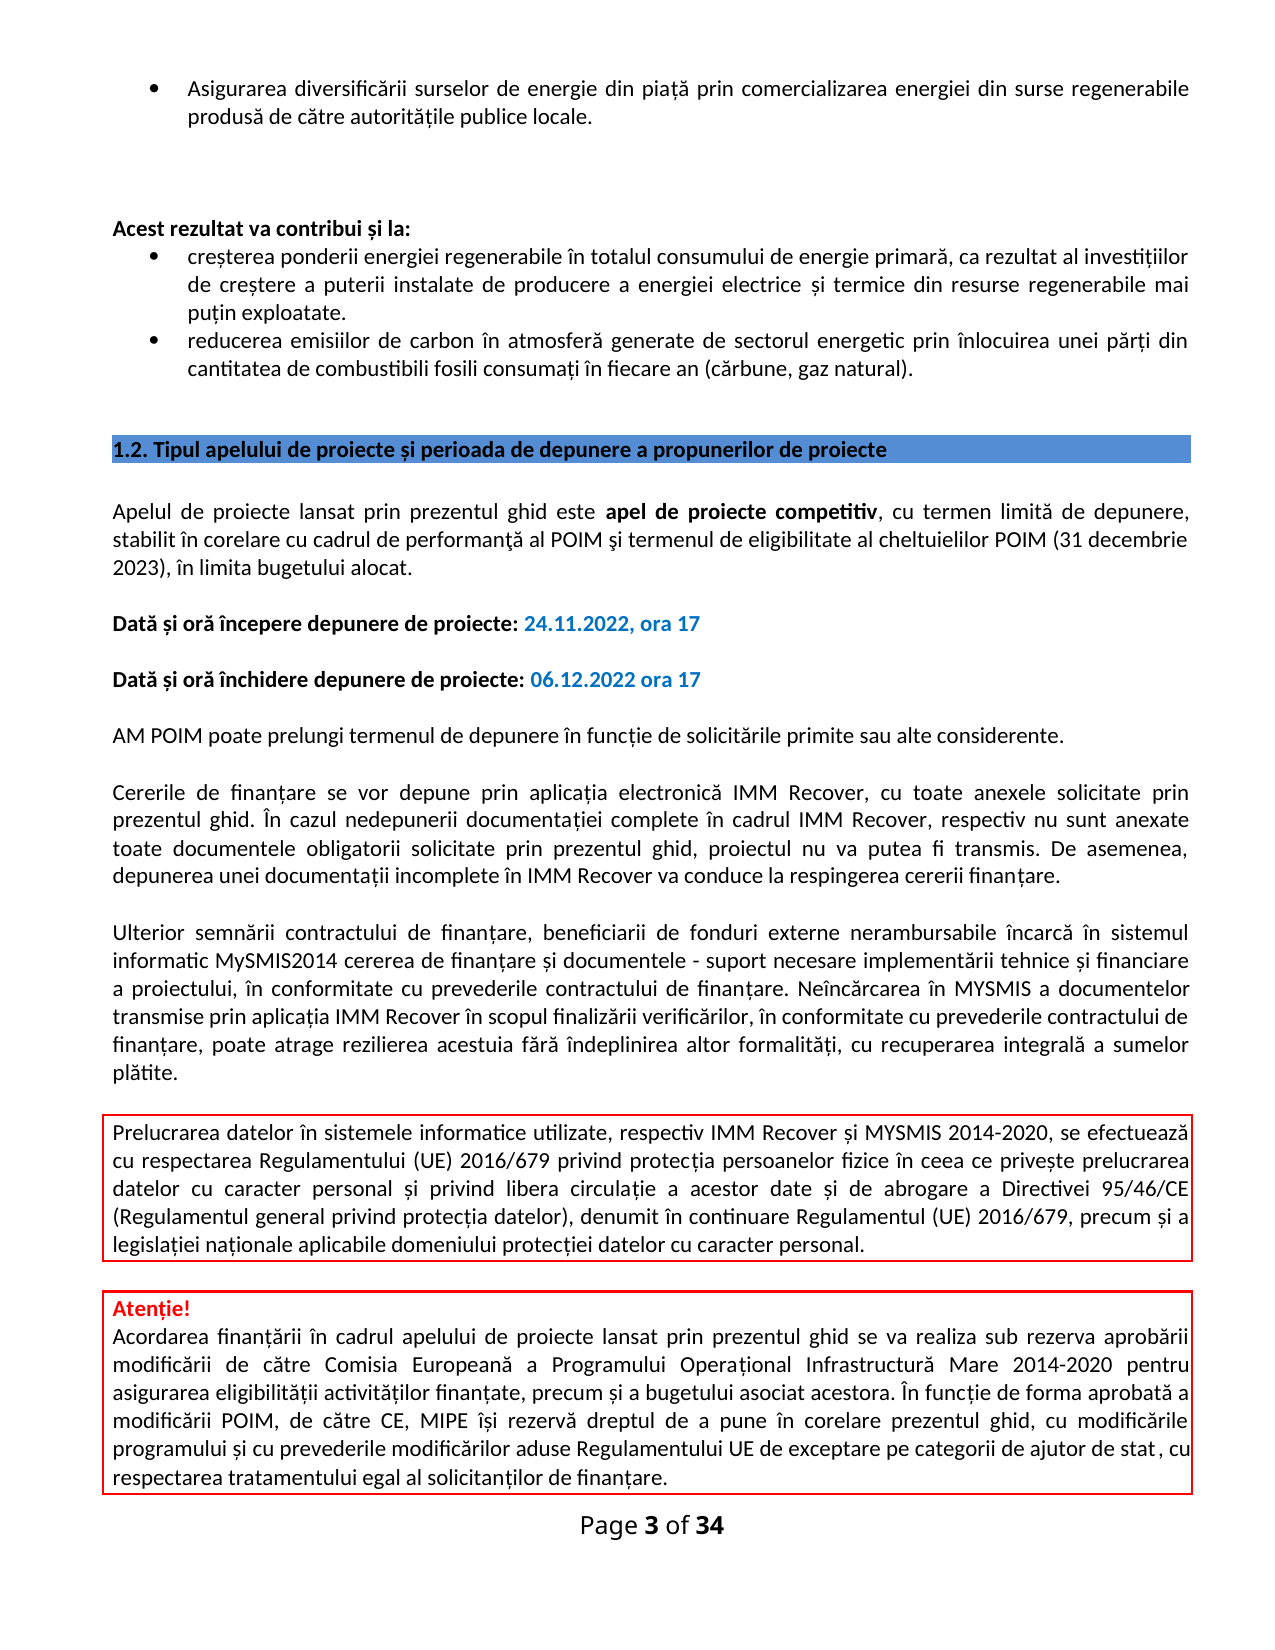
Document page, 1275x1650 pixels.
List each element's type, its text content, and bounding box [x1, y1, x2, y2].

text Dată şi oră închidere depunere de proiecte: 06.12.2022 ora 17 [112, 666, 1191, 693]
text Apelul de proiecte lansat prin prezentul ghid este apel de proiecte competitiv, cu termen limită de depunere, stabilit în corelare cu cadrul de performanţă al POIM şi termenul de eligibilitate al cheltuielilor POIM (31 decembrie 2023), în limita bugetului alocat. [112, 497, 1191, 581]
text 1.2. Tipul apelului de proiecte şi perioada de depunere a propunerilor de proiecte [112, 435, 1191, 463]
text Ulterior semnării contractului de finanțare, beneficiarii de fonduri externe nerambursabile încarcă în sistemul informatic MySMIS2014 cererea de finanțare și documentele - suport necesare implementării tehnice și financiare a proiectului, în conformitate cu prevederile contractului de finanțare. Neîncărcarea în MYSMIS a documentelor transmise prin aplicația IMM Recover în scopul finalizării verificărilor, în conformitate cu prevederile contractului de finanțare, poate atrage rezilierea acestuia fără îndeplinirea altor formalităţi, cu recuperarea integrală a sumelor plătite. [112, 918, 1191, 1086]
list creşterea ponderii energiei regenerabile în totalul consumului de energie primară, ca rezultat al investiţiilor de creştere a puterii instalate de producere a energiei electrice şi termice din resurse regenerabile mai puţin exploatate. [150, 242, 1191, 326]
list Asigurarea diversificării surselor de energie din piață prin comercializarea energiei din surse regenerabile produsă de către autoritățile publice locale. [150, 74, 1191, 130]
text Atenție! [104, 1293, 1191, 1318]
list reducerea emisiilor de carbon în atmosferă generate de sectorul energetic prin înlocuirea unei părţi din cantitatea de combustibili fosili consumaţi în fiecare an (cărbune, gaz natural). [150, 326, 1191, 382]
text Acest rezultat va contribui şi la: [112, 214, 1191, 242]
text Dată şi oră începere depunere de proiecte: 24.11.2022, ora 17 [112, 609, 1191, 637]
text Cererile de finanțare se vor depune prin aplicația electronică IMM Recover, cu toate anexele solicitate prin prezentul ghid. În cazul nedepunerii documentației complete în cadrul IMM Recover, respectiv nu sunt anexate toate documentele obligatorii solicitate prin prezentul ghid, proiectul nu va putea fi transmis. De asemenea, depunerea unei documentații incomplete în IMM Recover va conduce la respingerea cererii finanțare. [112, 778, 1191, 890]
text Acordarea finanțării în cadrul apelului de proiecte lansat prin prezentul ghid se va realiza sub rezerva aprobării modificării de către Comisia Europeană a Programului Operațional Infrastructură Mare 2014-2020 pentru asigurarea eligibilității activităților finanțate, precum și a bugetului asociat acestora. În funcție de forma aprobată a modificării POIM, de către CE, MIPE își rezervă dreptul de a pune în corelare prezentul ghid, cu modificările programului și cu prevederile modificărilor aduse Regulamentului UE de exceptare pe categorii de ajutor de stat, cu respectarea tratamentului egal al solicitanților de finanțare. [104, 1318, 1191, 1493]
text AM POIM poate prelungi termenul de depunere în funcție de solicitările primite sau alte considerente. [112, 722, 1191, 749]
text Prelucrarea datelor în sistemele informatice utilizate, respectiv IMM Recover și MYSMIS 2014-2020, se efectuează cu respectarea Regulamentului (UE) 2016/679 privind protecția persoanelor fizice în ceea ce privește prelucrarea datelor cu caracter personal și privind libera circulație a acestor date și de abrogare a Directivei 95/46/CE (Regulamentul general privind protecția datelor), denumit în continuare Regulamentul (UE) 2016/679, precum și a legislației naționale aplicabile domeniului protecției datelor cu caracter personal. [104, 1116, 1191, 1260]
